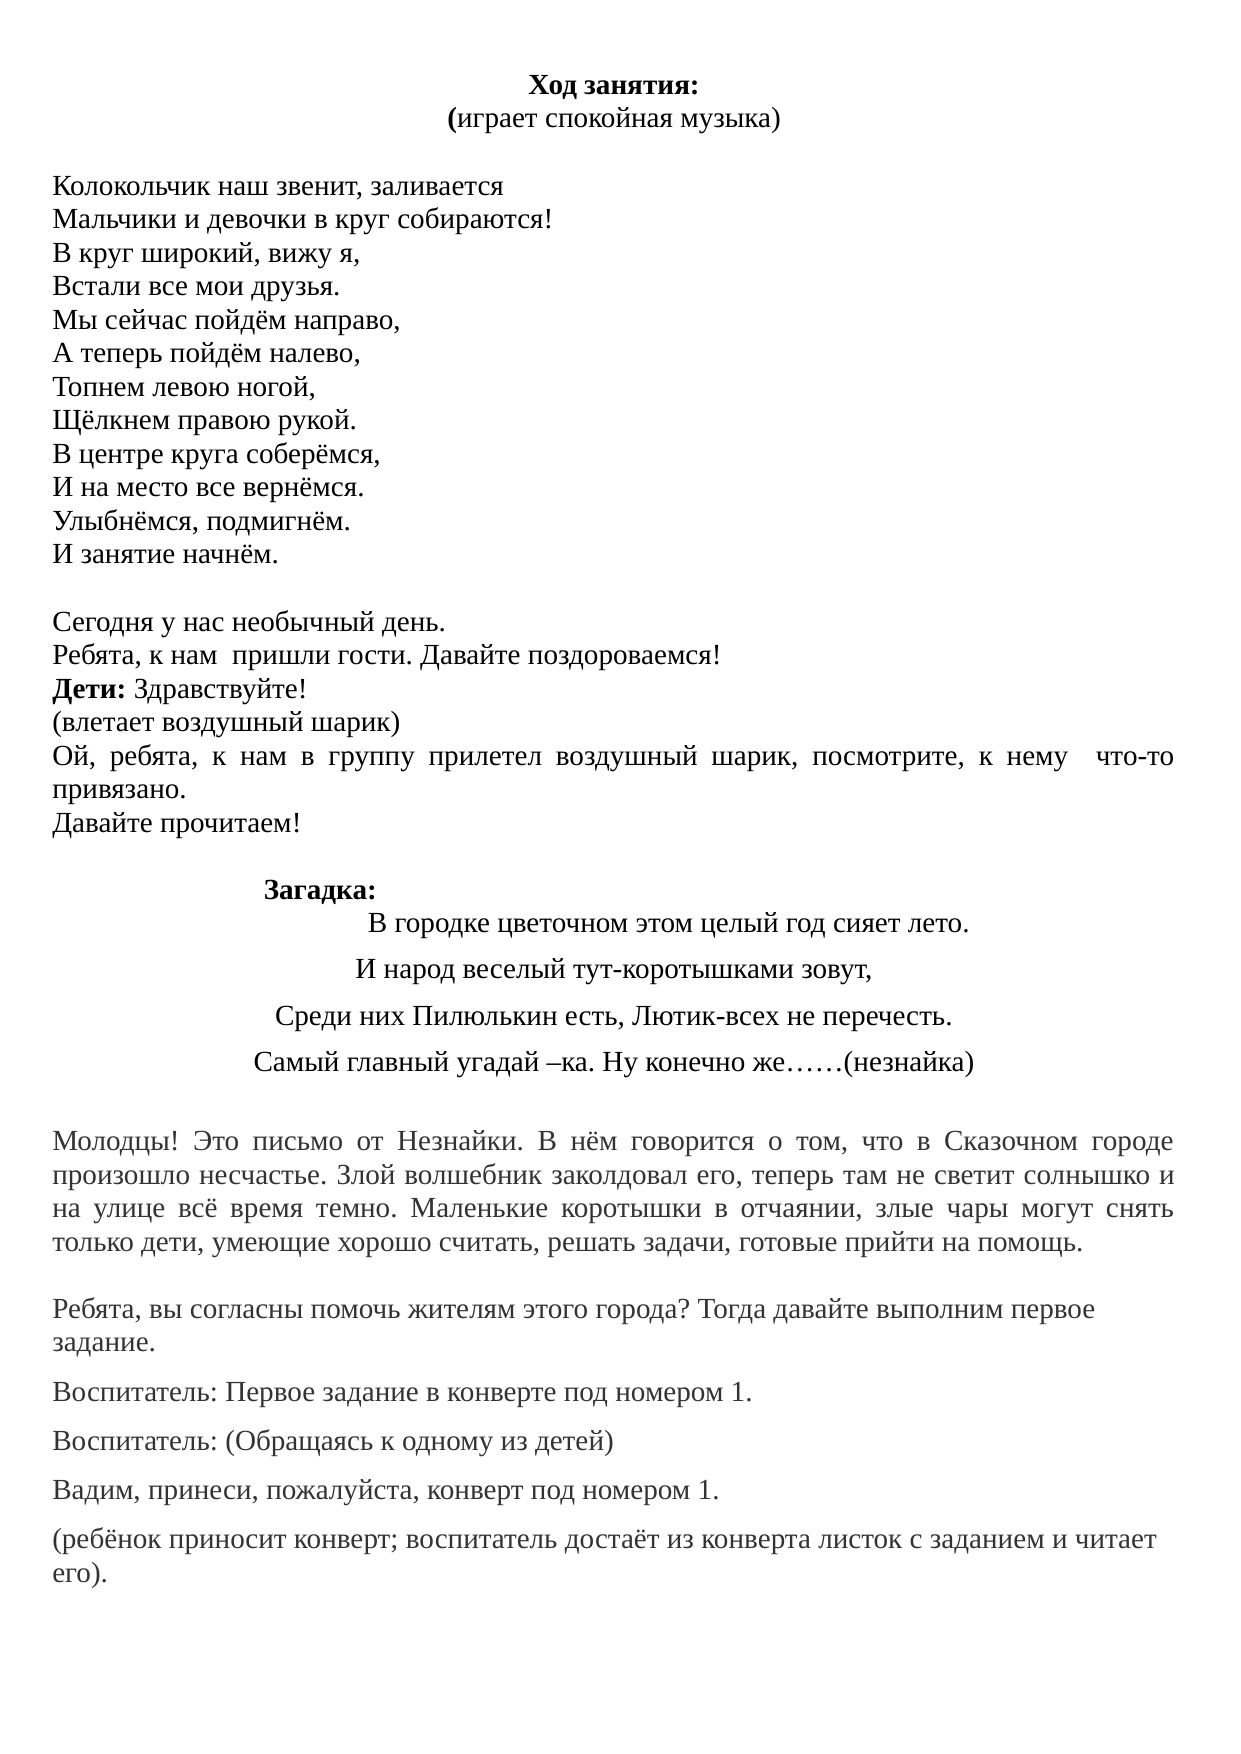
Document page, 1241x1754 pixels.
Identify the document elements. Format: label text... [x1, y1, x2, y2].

text Щёлкнем правою рукой. [52, 402, 1176, 436]
text Дети: Здравствуйте! [52, 671, 1176, 704]
text В городке цветочном этом целый год сияет лето. [52, 906, 1176, 939]
text (ребёнок приносит конверт; воспитатель достаёт из конверта листок с заданием и читает его). [52, 1521, 1176, 1588]
text Ребята, к нам пришли гости. Давайте поздороваемся! [52, 637, 1176, 671]
text В центре круга соберёмся, [52, 436, 1176, 469]
text Сегодня у нас необычный день. [52, 604, 1176, 637]
text Самый главный угадай –ка. Ну конечно же……(незнайка) [52, 1044, 1176, 1077]
text И народ веселый тут-коротышками зовут, [52, 952, 1176, 985]
text В круг широкий, вижу я, [52, 235, 1176, 268]
text (влетает воздушный шарик) [52, 704, 1176, 738]
text Воспитатель: Первое задание в конверте под номером 1. [52, 1374, 1176, 1407]
text Мальчики и девочки в круг собираются! [52, 201, 1176, 235]
text И занятие начнём. [52, 537, 1176, 570]
text Встали все мои друзья. [52, 268, 1176, 302]
text И на место все вернёмся. [52, 469, 1176, 503]
text А теперь пойдём налево, [52, 335, 1176, 369]
text Ребята, вы согласны помочь жителям этого города? Тогда давайте выполним первое задание. [52, 1291, 1176, 1358]
text Колокольчик наш звенит, заливается [52, 168, 1176, 201]
text Ой, ребята, к нам в группу прилетел воздушный шарик, посмотрите, к нему что-то привязано. [52, 738, 1176, 805]
text Загадка: [52, 872, 1176, 906]
text Воспитатель: (Обращаясь к одному из детей) [52, 1423, 1176, 1456]
text Мы сейчас пойдём направо, [52, 302, 1176, 335]
text Давайте прочитаем! [52, 805, 1176, 838]
text (играет спокойная музыка) [52, 101, 1176, 134]
text Вадим, принеси, пожалуйста, конверт под номером 1. [52, 1472, 1176, 1506]
text Молодцы! Это письмо от Незнайки. В нём говорится о том, что в Сказочном городе произошло несчастье. Злой волшебник заколдовал его, теперь там не светит солнышко и на улице всё время темно. Маленькие коротышки в отчаянии, злые чары могут снять только дети, умеющие хорошо считать, решать задачи, готовые прийти на помощь. [52, 1123, 1176, 1257]
text Ход занятия: [52, 67, 1176, 101]
text Улыбнёмся, подмигнём. [52, 503, 1176, 537]
text Среди них Пилюлькин есть, Лютик-всех не перечесть. [52, 998, 1176, 1031]
text Топнем левою ногой, [52, 369, 1176, 402]
